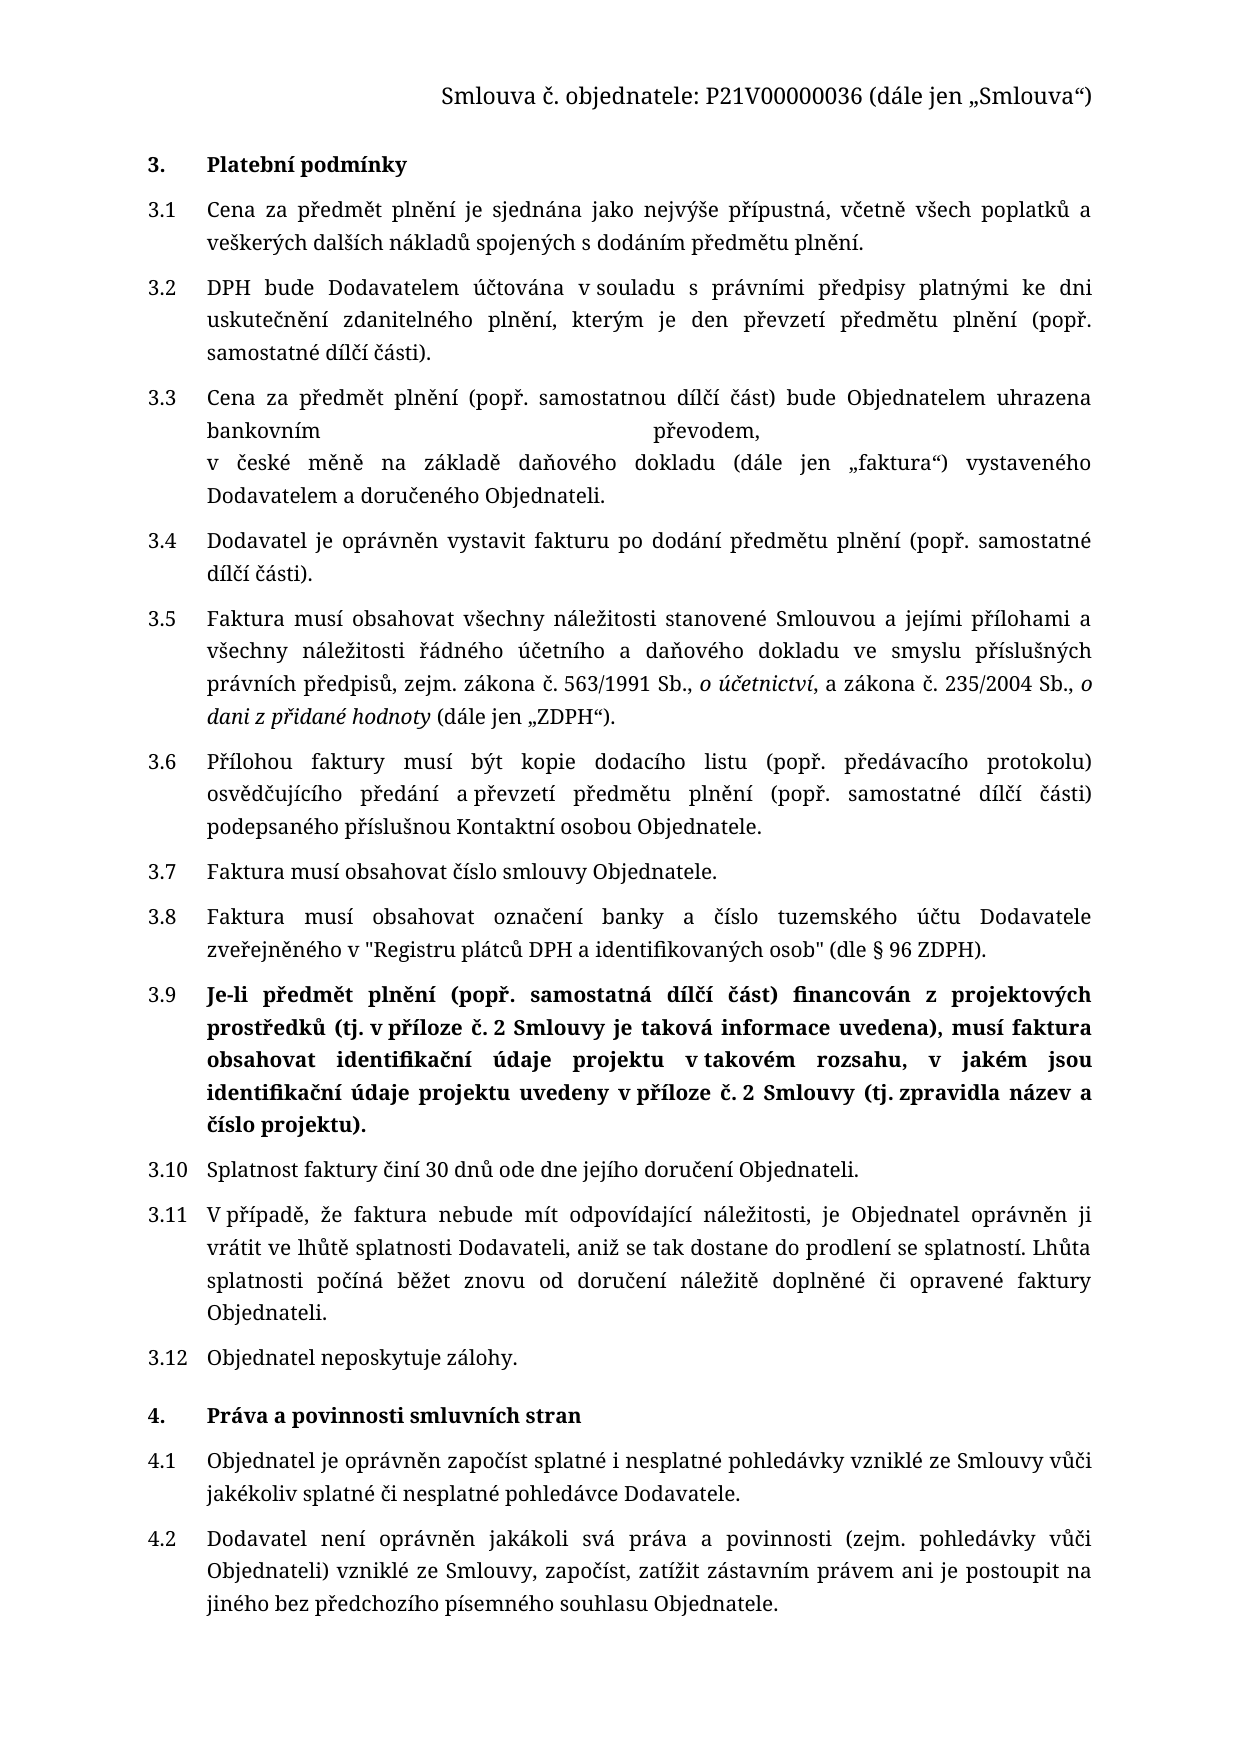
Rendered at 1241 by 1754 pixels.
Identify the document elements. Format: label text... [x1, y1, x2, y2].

list Faktura musí obsahovat všechny náležitosti stanovené Smlouvou a jejími přílohami a všechny náležitosti řádného účetního a daňového dokladu ve smyslu příslušných právních předpisů, zejm. zákona č. 563/1991 Sb., o účetnictví, a zákona č. 235/2004 Sb., o dani z přidané hodnoty (dále jen „ZDPH“). [148, 604, 1093, 730]
list Faktura musí obsahovat označení banky a číslo tuzemského účtu Dodavatele zveřejněného v "Registru plátců DPH a identifikovaných osob" (dle § 96 ZDPH). [148, 902, 1093, 963]
list Platební podmínky [148, 150, 1093, 179]
list Dodavatel je oprávněn vystavit fakturu po dodání předmětu plnění (popř. samostatné dílčí části). [148, 526, 1093, 587]
list Objednatel je oprávněn započíst splatné i nesplatné pohledávky vzniklé ze Smlouvy vůči jakékoliv splatné či nesplatné pohledávce Dodavatele. [148, 1446, 1093, 1507]
list Je-li předmět plnění (popř. samostatná dílčí část) financován z projektových prostředků (tj. v příloze č. 2 Smlouvy je taková informace uvedena), musí faktura obsahovat identifikační údaje projektu v takovém rozsahu, v jakém jsou identifikační údaje projektu uvedeny v příloze č. 2 Smlouvy (tj. zpravidla název a číslo projektu). [148, 980, 1093, 1139]
list Přílohou faktury musí být kopie dodacího listu (popř. předávacího protokolu) osvědčujícího předání a převzetí předmětu plnění (popř. samostatné dílčí části) podepsaného příslušnou Kontaktní osobou Objednatele. [148, 747, 1093, 841]
list DPH bude Dodavatelem účtována v souladu s právními předpisy platnými ke dni uskutečnění zdanitelného plnění, kterým je den převzetí předmětu plnění (popř. samostatné dílčí části). [148, 273, 1093, 367]
list Práva a povinnosti smluvních stran [148, 1401, 1093, 1429]
list Faktura musí obsahovat číslo smlouvy Objednatele. [148, 857, 1093, 886]
list Dodavatel není oprávněn jakákoli svá práva a povinnosti (zejm. pohledávky vůči Objednateli) vzniklé ze Smlouvy, započíst, zatížit zástavním právem ani je postoupit na jiného bez předchozího písemného souhlasu Objednatele. [148, 1524, 1093, 1618]
list V případě, že faktura nebude mít odpovídající náležitosti, je Objednatel oprávněn ji vrátit ve lhůtě splatnosti Dodavateli, aniž se tak dostane do prodlení se splatností. Lhůta splatnosti počíná běžet znovu od doručení náležitě doplněné či opravené faktury Objednateli. [148, 1201, 1093, 1327]
list Objednatel neposkytuje zálohy. [148, 1343, 1093, 1372]
list Splatnost faktury činí 30 dnů ode dne jejího doručení Objednateli. [148, 1156, 1093, 1184]
list Cena za předmět plnění (popř. samostatnou dílčí část) bude Objednatelem uhrazena bankovním převodem, v české měně na základě daňového dokladu (dále jen „faktura“) vystaveného Dodavatelem a doručeného Objednateli. [148, 383, 1093, 509]
list Cena za předmět plnění je sjednána jako nejvýše přípustná, včetně všech poplatků a veškerých dalších nákladů spojených s dodáním předmětu plnění. [148, 195, 1093, 256]
